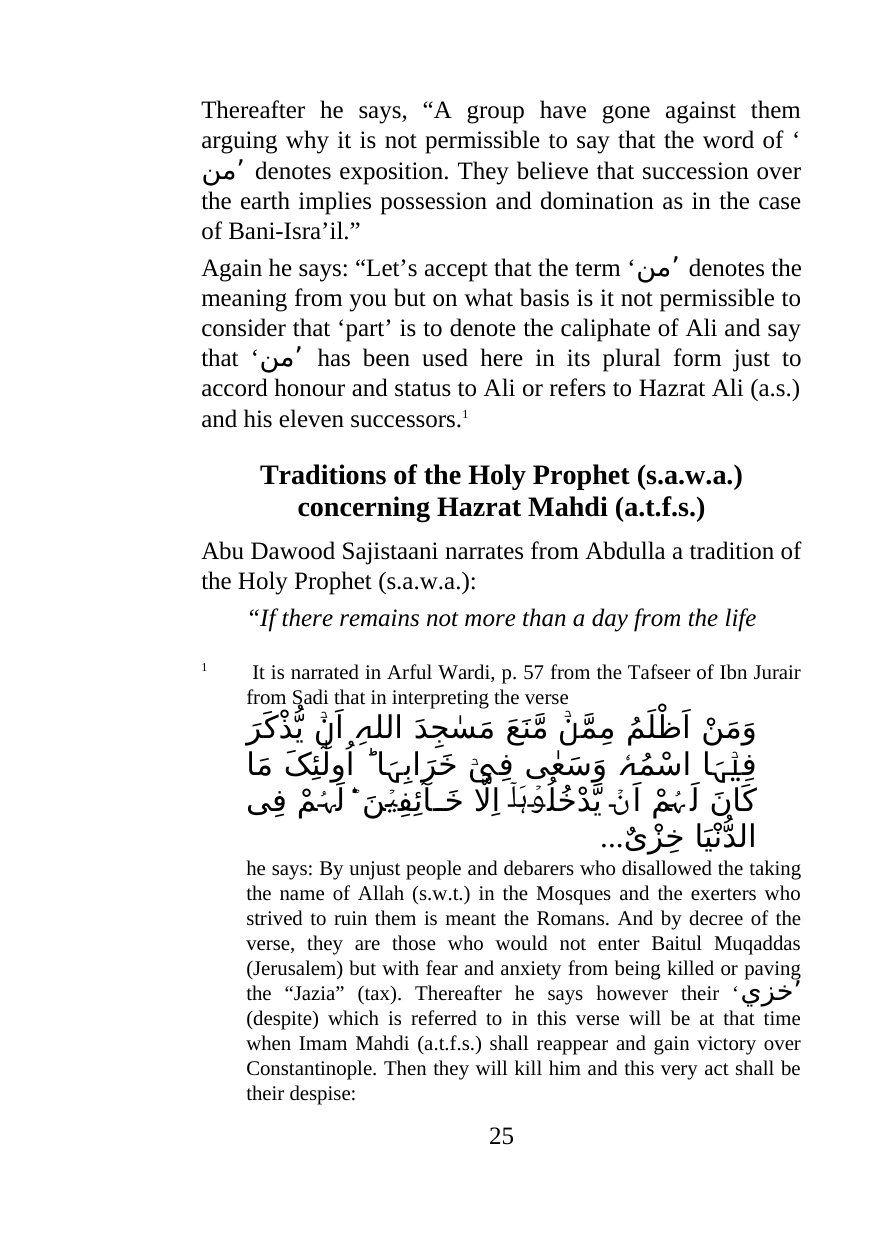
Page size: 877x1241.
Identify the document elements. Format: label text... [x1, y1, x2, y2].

text Thereafter he says, “A group have gone against them arguing why it is not permissible to say that the word of ‘من’ denotes exposition. They believe that succession over the earth implies possession and domination as in the case of Bani-Isra’il.” [201, 94, 802, 246]
text Again he says: “Let’s accept that the term ‘من’ denotes the meaning from you but on what basis is it not permissible to consider that ‘part’ is to denote the caliphate of Ali and say that ‘من’ has been used here in its plural form just to accord honour and status to Ali or refers to Hazrat Ali (a.s.) and his eleven successors. [201, 252, 802, 433]
subtitle Traditions of the Holy Prophet (s.a.w.a.) concerning Hazrat Mahdi (a.t.f.s.) [201, 458, 802, 523]
text Abu Dawood Sajistaani narrates from Abdulla a tradition of the Holy Prophet (s.a.w.a.): [201, 535, 802, 596]
text “If there remains not more than a day from the life of the earth, Allah, the Almighty will set the day so long until He appoints a person from my Progeny”. [246, 602, 757, 632]
